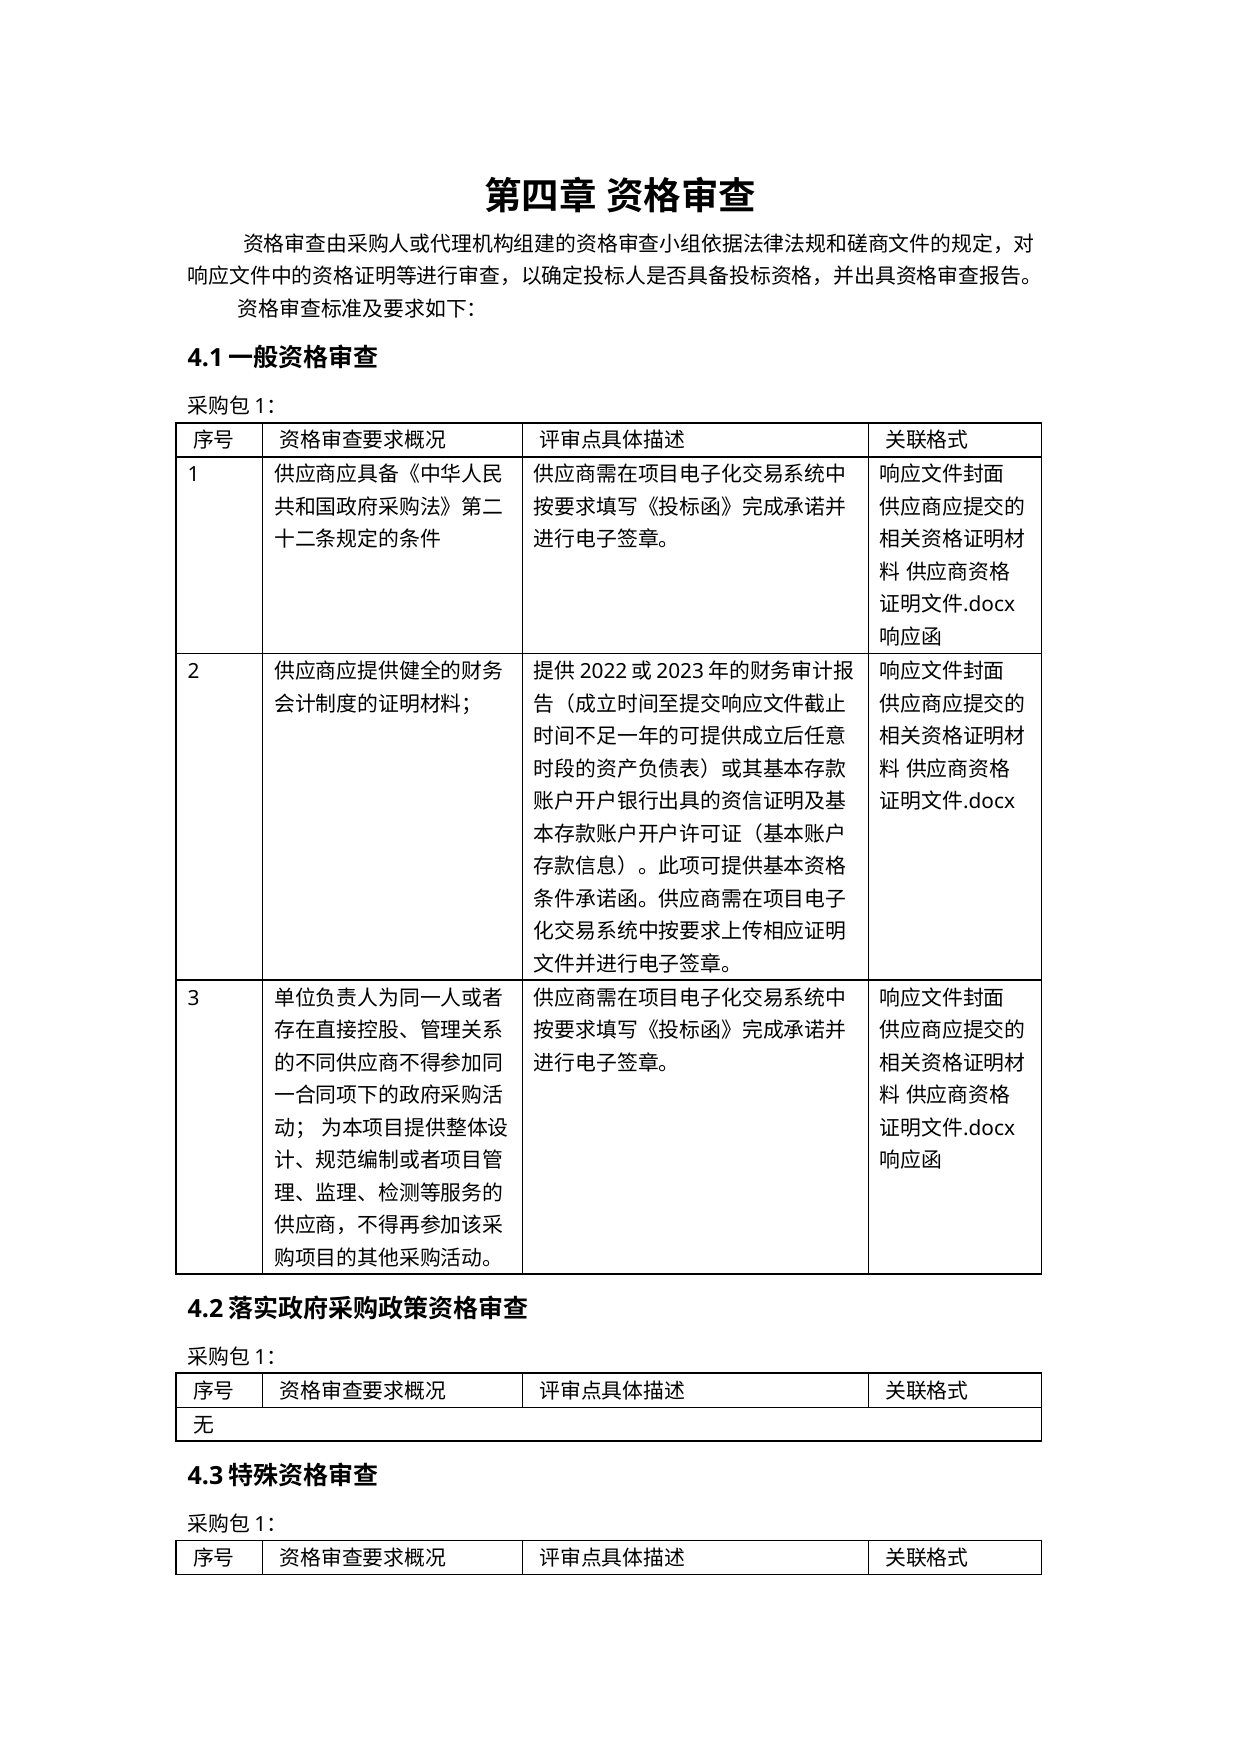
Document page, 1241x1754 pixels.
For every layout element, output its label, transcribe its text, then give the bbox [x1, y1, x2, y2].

table_cell 响应文件封面 供应商应提交的相关资格证明材料 供应商资格证明文件.docx [869, 654, 1041, 979]
table_cell 2 [177, 654, 262, 979]
table_header 关联格式 [869, 1541, 1041, 1573]
table_header 序号 [177, 1374, 262, 1406]
table_cell 无 [177, 1408, 1041, 1440]
table_header 评审点具体描述 [523, 424, 868, 456]
table_header 序号 [177, 424, 262, 456]
table_header 资格审查要求概况 [263, 1374, 522, 1406]
text 第四章 资格审查 [187, 162, 1053, 227]
table_header 序号 [177, 1541, 262, 1573]
table_header 资格审查要求概况 [263, 424, 522, 456]
table_cell 响应文件封面 供应商应提交的相关资格证明材料 供应商资格证明文件.docx 响应函 [869, 458, 1041, 653]
table_cell 单位负责人为同一人或者存在直接控股、管理关系的不同供应商不得参加同一合同项下的政府采购活动； 为本项目提供整体设计、规范编制或者项目管理、监理、检测等服务的供应商，不得再参加该采购项目的其他采购活动。 [263, 981, 522, 1273]
table_header 资格审查要求概况 [263, 1541, 522, 1573]
text 4.3特殊资格审查 [187, 1442, 1053, 1507]
text 4.1一般资格审查 [187, 324, 1053, 389]
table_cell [869, 981, 1041, 1273]
table_cell 供应商需在项目电子化交易系统中按要求填写《投标函》完成承诺并进行电子签章。 [523, 981, 868, 1273]
table_header 评审点具体描述 [523, 1374, 868, 1406]
table_cell 供应商应具备《中华人民共和国政府采购法》第二十二条规定的条件 [263, 458, 522, 653]
table_cell 供应商应提供健全的财务会计制度的证明材料； [263, 654, 522, 979]
table_cell 3 [177, 981, 262, 1273]
table_cell 提供2022或2023年的财务审计报告（成立时间至提交响应文件截止时间不足一年的可提供成立后任意时段的资产负债表）或其基本存款账户开户银行出具的资信证明及基本存款账户开户许可证（基本账户存款信息）。此项可提供基本资格条件承诺函。供应商需在项目电子化交易系统中按要求上传相应证明文件并进行电子签章。 [523, 654, 868, 979]
text 资格审查标准及要求如下： [187, 292, 1053, 324]
table_header 关联格式 [869, 424, 1041, 456]
table_cell 1 [177, 458, 262, 653]
table_header 评审点具体描述 [523, 1541, 868, 1573]
text 采购包1： [187, 1340, 1053, 1372]
text 采购包1： [187, 1507, 1053, 1539]
text 采购包1： [187, 389, 1053, 422]
text 4.2落实政府采购政策资格审查 [187, 1275, 1053, 1340]
table_header 关联格式 [869, 1374, 1041, 1406]
table_cell 供应商需在项目电子化交易系统中按要求填写《投标函》完成承诺并进行电子签章。 [523, 458, 868, 653]
text 资格审查由采购人或代理机构组建的资格审查小组依据法律法规和磋商文件的规定，对响应文件中的资格证明等进行审查，以确定投标人是否具备投标资格，并出具资格审查报告。 [187, 227, 1053, 292]
